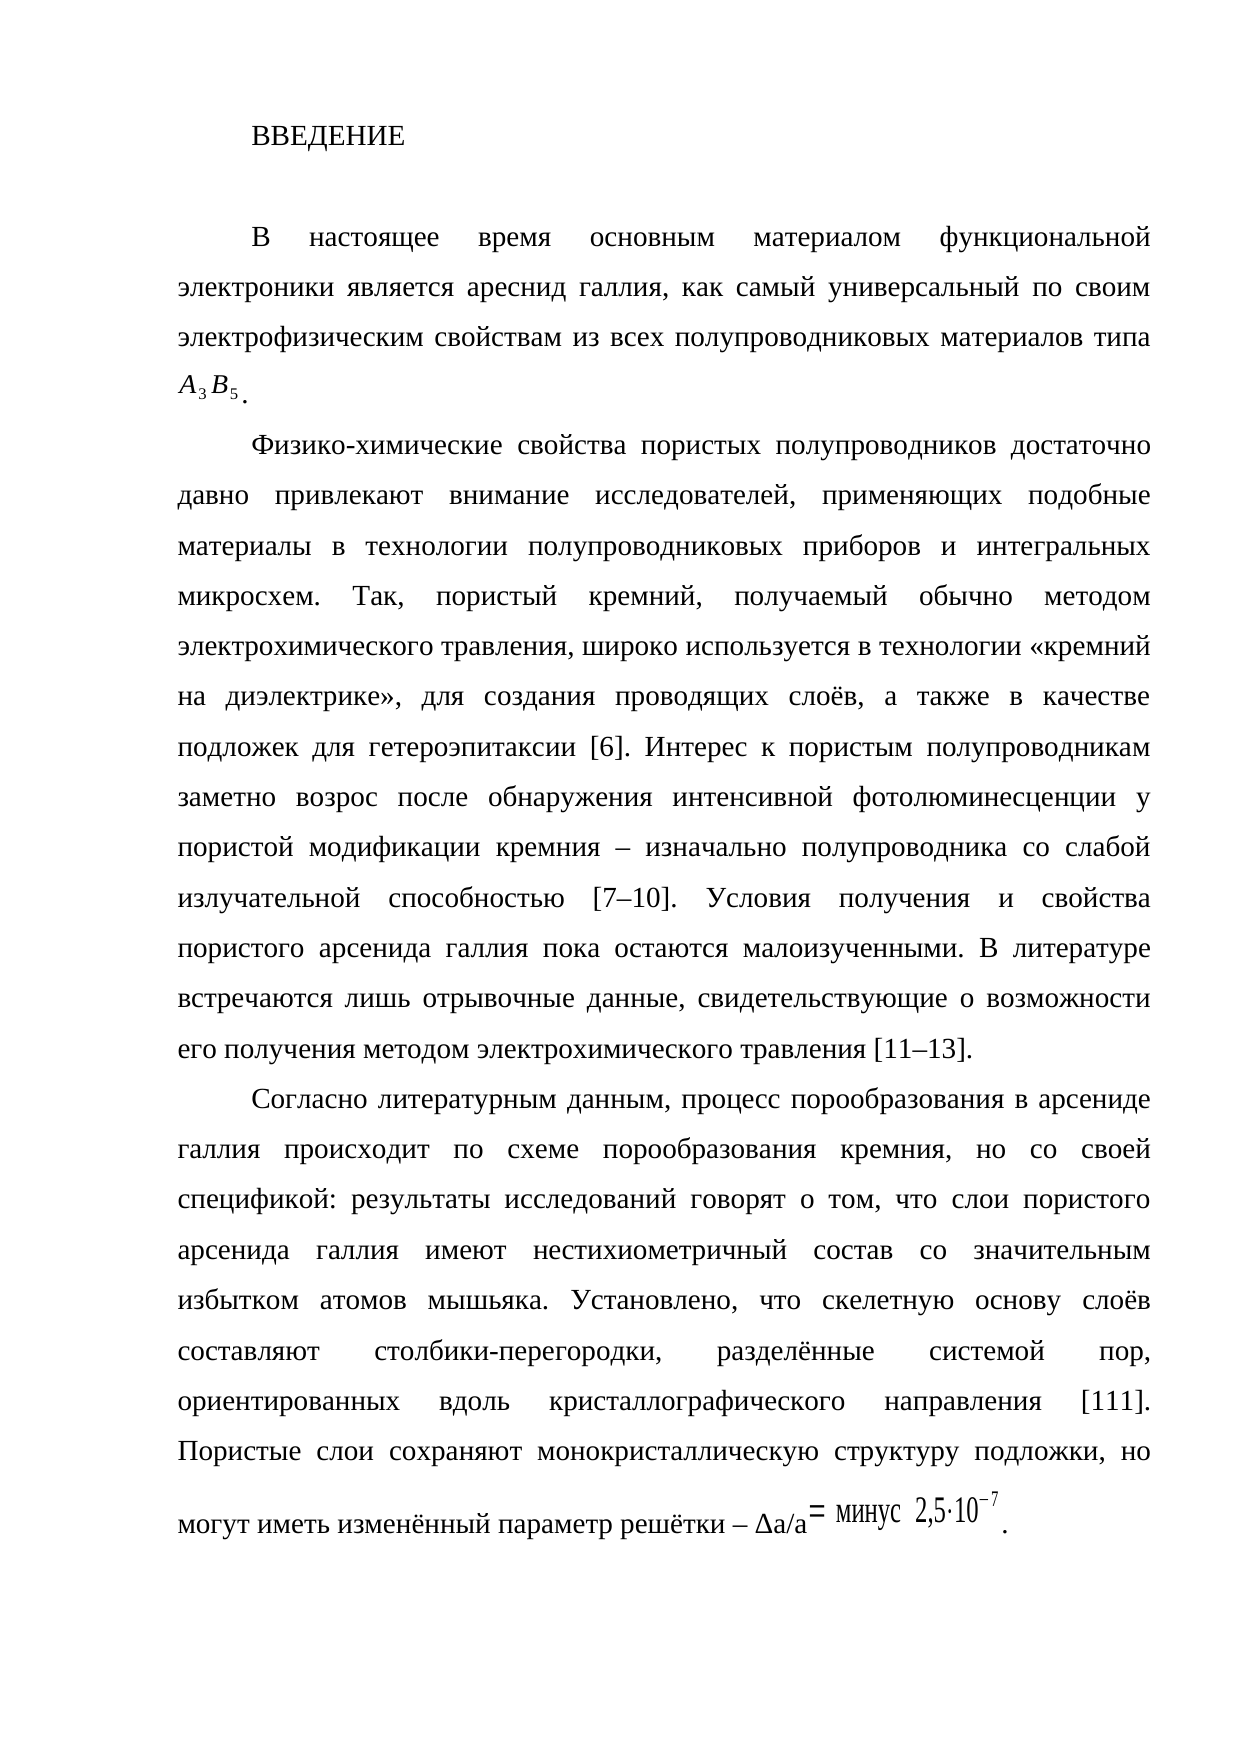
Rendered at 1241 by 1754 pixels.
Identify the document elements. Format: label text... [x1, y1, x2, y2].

text ВВЕДЕНИЕ [177, 118, 1152, 152]
text В настоящее время основным материалом функциональной электроники является ареснид галлия, как самый универсальный по своим электрофизическим свойствам из всех полупроводниковых материалов типа. [177, 219, 1152, 410]
text Согласно литературным данным, процесс порообразования в арсениде галлия происходит по схеме порообразования кремния, но со своей спецификой: результаты исследований говорят о том, что слои пористого арсенида галлия имеют нестихиометричный состав со значительным избытком атомов мышьяка. Установлено, что скелетную основу слоёв составляют столбики-перегородки, разделённые системой пор, ориентированных вдоль кристаллографического направления [111]. Пористые слои сохраняют монокристаллическую структуру подложки, но могут иметь изменённый параметр решётки – Δа/а. [177, 1081, 1152, 1540]
text Физико-химические свойства пористых полупроводников достаточно давно привлекают внимание исследователей, применяющих подобные материалы в технологии полупроводниковых приборов и интегральных микросхем. Так, пористый кремний, получаемый обычно методом электрохимического травления, широко используется в технологии «кремний на диэлектрике», для создания проводящих слоёв, а также в качестве подложек для гетероэпитаксии [6]. Интерес к пористым полупроводникам заметно возрос после обнаружения интенсивной фотолюминесценции у пористой модификации кремния – изначально полупроводника со слабой излучательной способностью [7–10]. Условия получения и свойства пористого арсенида галлия пока остаются малоизученными. В литературе встречаются лишь отрывочные данные, свидетельствующие о возможности его получения методом электрохимического травления [11–13]. [177, 427, 1152, 1064]
